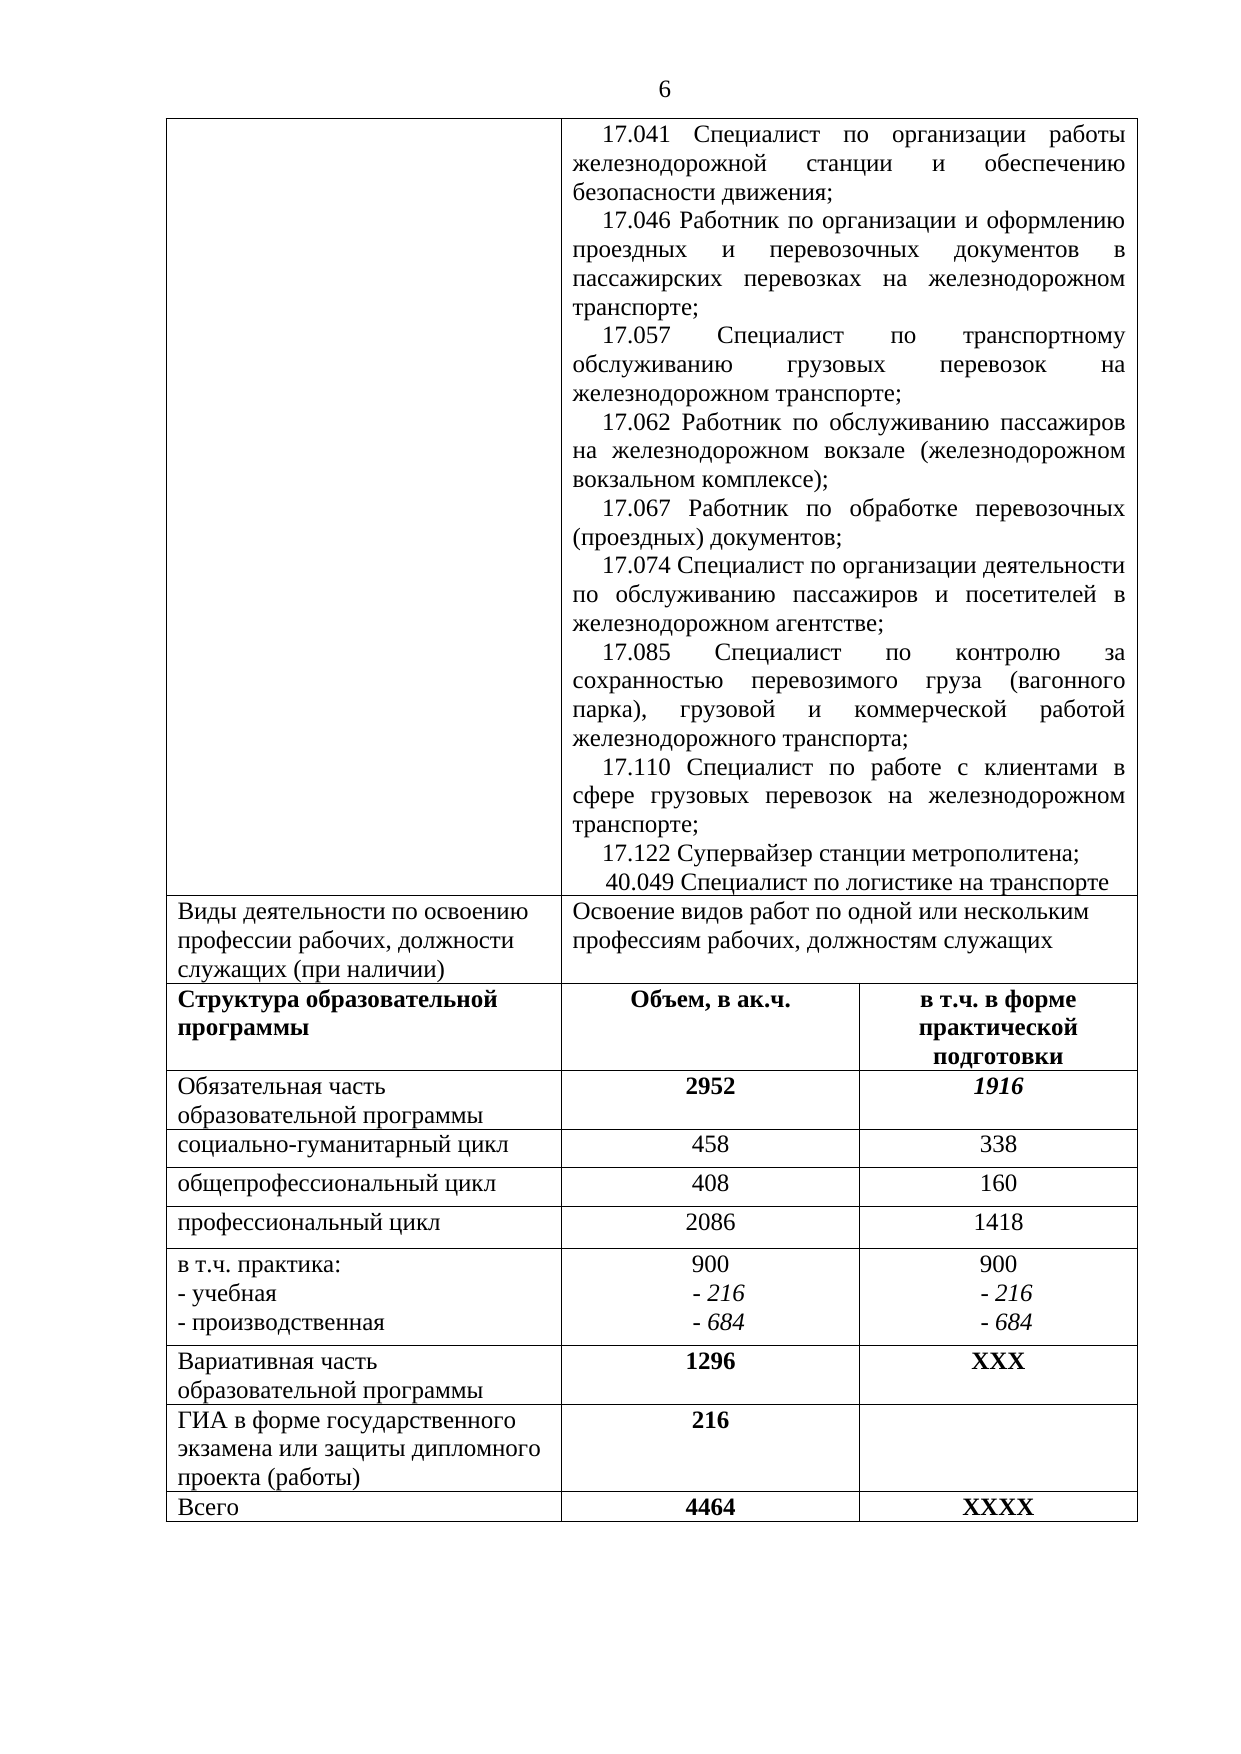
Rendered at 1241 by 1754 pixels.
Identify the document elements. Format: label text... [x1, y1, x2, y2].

table_cell 900 - 216 - 684 [860, 1249, 1137, 1345]
table_cell 1418 [860, 1207, 1137, 1248]
table_cell социально-гуманитарный цикл [167, 1130, 561, 1167]
table_cell Освоение видов работ по одной или нескольким профессиям рабочих, должностям служащих [562, 896, 1137, 983]
table_cell Вариативная часть образовательной программы [167, 1346, 561, 1404]
table_cell 2086 [562, 1207, 859, 1248]
table_cell 4464 [562, 1492, 859, 1521]
table_cell Обязательная часть образовательной программы [167, 1071, 561, 1128]
table_cell профессиональный цикл [167, 1207, 561, 1248]
table_cell Объем, в ак.ч. [562, 984, 859, 1070]
table_cell 900 - 216 - 684 [562, 1249, 859, 1345]
table_cell 408 [562, 1168, 859, 1206]
table_cell [860, 1405, 1137, 1491]
table_cell 458 [562, 1130, 859, 1167]
table_cell ХХХ [860, 1346, 1137, 1404]
table_cell Всего [167, 1492, 561, 1521]
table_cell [167, 119, 561, 895]
table_cell 216 [562, 1405, 859, 1491]
table_cell Структура образовательной программы [167, 984, 561, 1070]
table_cell 1916 [860, 1071, 1137, 1128]
table_cell ХХХХ [860, 1492, 1137, 1521]
table_cell 338 [860, 1130, 1137, 1167]
table_cell Виды деятельности по освоению профессии рабочих, должности служащих (при наличии) [167, 896, 561, 983]
table_cell в т.ч. в форме практической подготовки [860, 984, 1137, 1070]
table_cell ГИА в форме государственного экзамена или защиты дипломного проекта (работы) [167, 1405, 561, 1491]
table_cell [562, 119, 1137, 895]
table_cell общепрофессиональный цикл [167, 1168, 561, 1206]
table_cell 2952 [562, 1071, 859, 1128]
table_cell 1296 [562, 1346, 859, 1404]
table_cell в т.ч. практика: - учебная - производственная [167, 1249, 561, 1345]
table_cell 160 [860, 1168, 1137, 1206]
